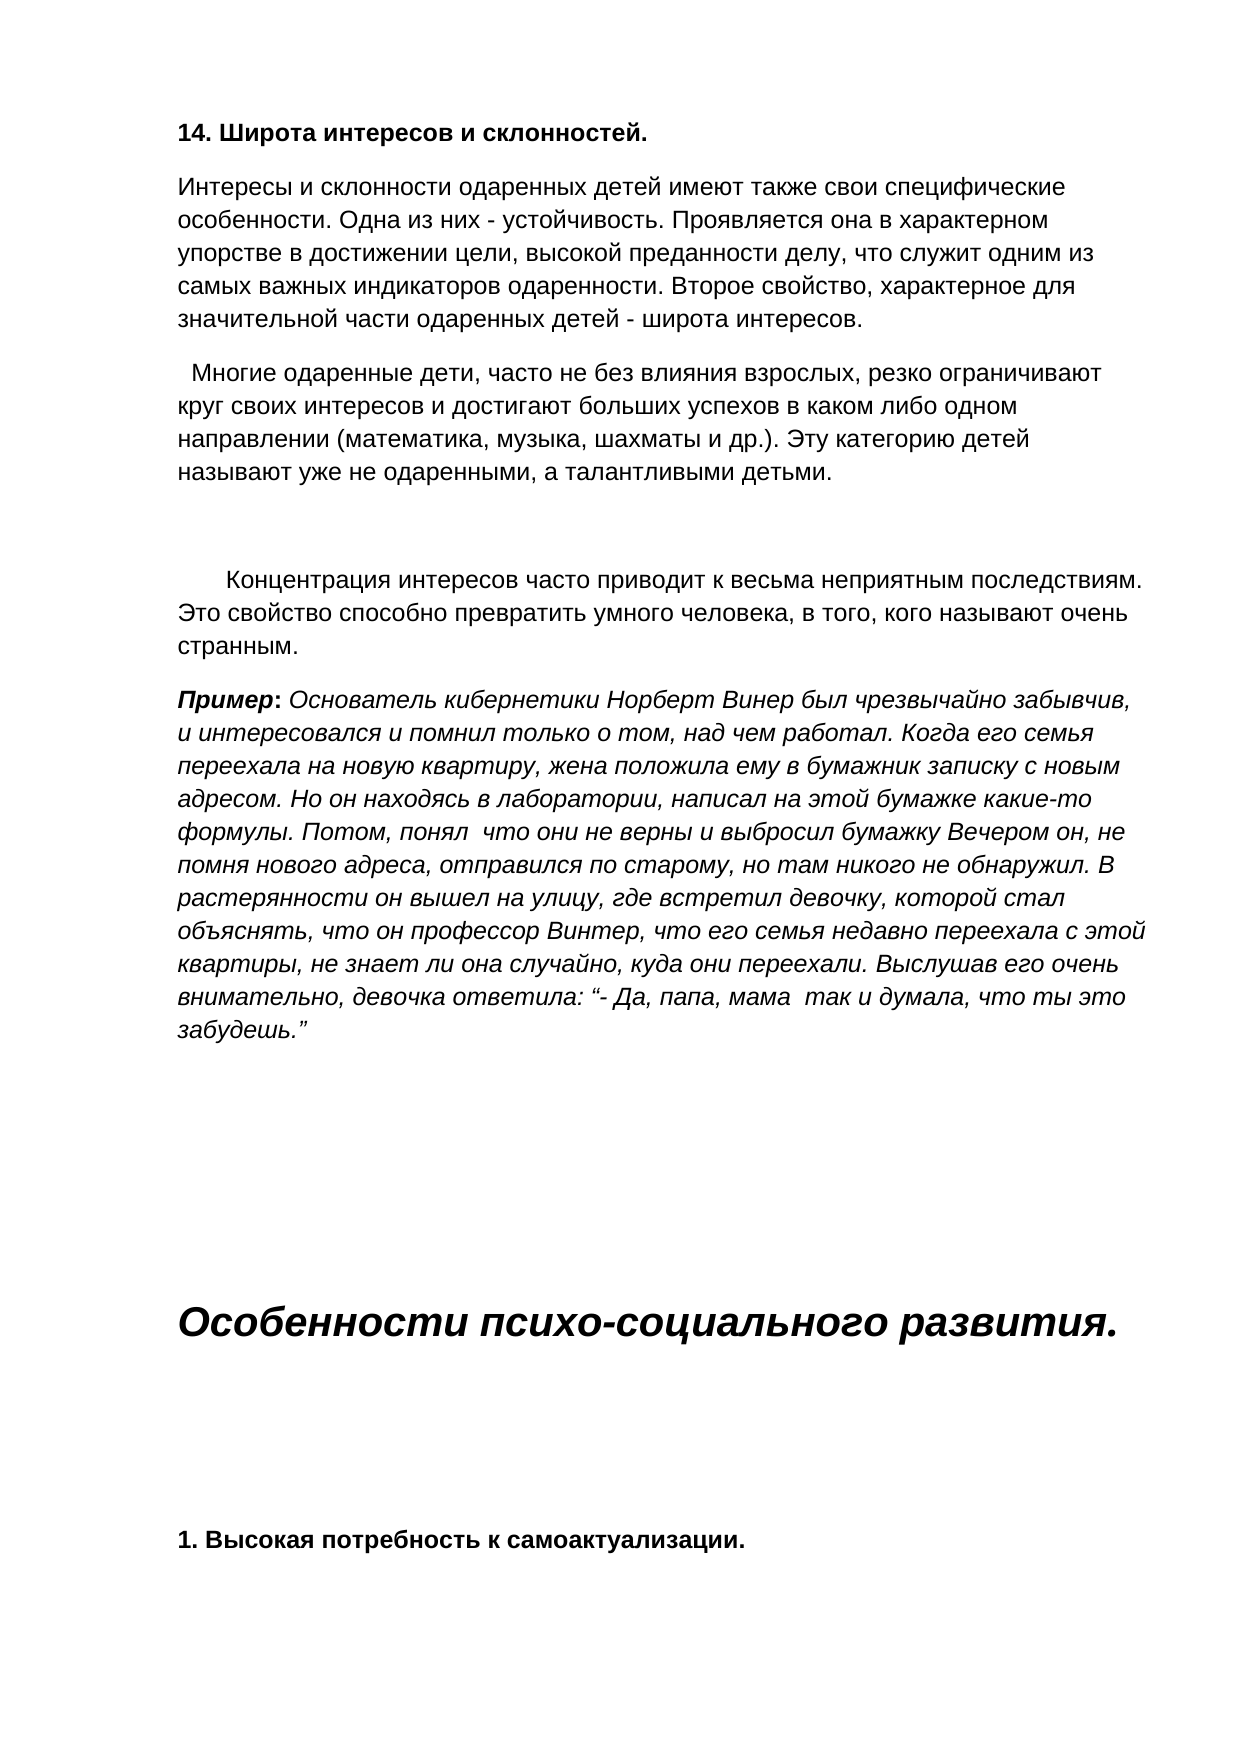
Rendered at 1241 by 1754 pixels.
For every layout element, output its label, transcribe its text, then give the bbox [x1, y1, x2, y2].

text Особенности психо-социального развития. [177, 1292, 1152, 1349]
text 1. Высокая потребность к самоактуализации. [177, 1525, 1152, 1554]
text Многие одаренные дети, часто не без влияния взрослых, резко ограничивают круг своих интересов и достигают больших успехов в каком либо одном направлении (математика, музыка, шахматы и др.). Эту категорию детей называют уже не одаренными, а талантливыми детьми. [177, 358, 1152, 486]
text 14. Широта интересов и склонностей. [177, 118, 1152, 147]
text Пример: Основатель кибернетики Норберт Винер был чрезвычайно забывчив, и интересовался и помнил только о том, над чем работал. Когда его семья переехала на новую квартиру, жена положила ему в бумажник записку с новым адресом. Но он находясь в лаборатории, написал на этой бумажке какие-то формулы. Потом, понял что они не верны и выбросил бумажку Вечером он, не помня нового адреса, отправился по старому, но там никого не обнаружил. В растерянности он вышел на улицу, где встретил девочку, которой стал объяснять, что он профессор Винтер, что его семья недавно переехала с этой квартиры, не знает ли она случайно, куда они переехали. Выслушав его очень внимательно, девочка ответила: “- Да, папа, мама так и думала, что ты это забудешь.” [177, 684, 1152, 1043]
text Концентрация интересов часто приводит к весьма неприятным последствиям. Это свойство способно превратить умного человека, в того, кого называют очень странным. [177, 565, 1152, 659]
text Интересы и склонности одаренных детей имеют также свои специфические особенности. Одна из них - устойчивость. Проявляется она в характерном упорстве в достижении цели, высокой преданности делу, что служит одним из самых важных индикаторов одаренности. Второе свойство, характерное для значительной части одаренных детей - широта интересов. [177, 172, 1152, 333]
